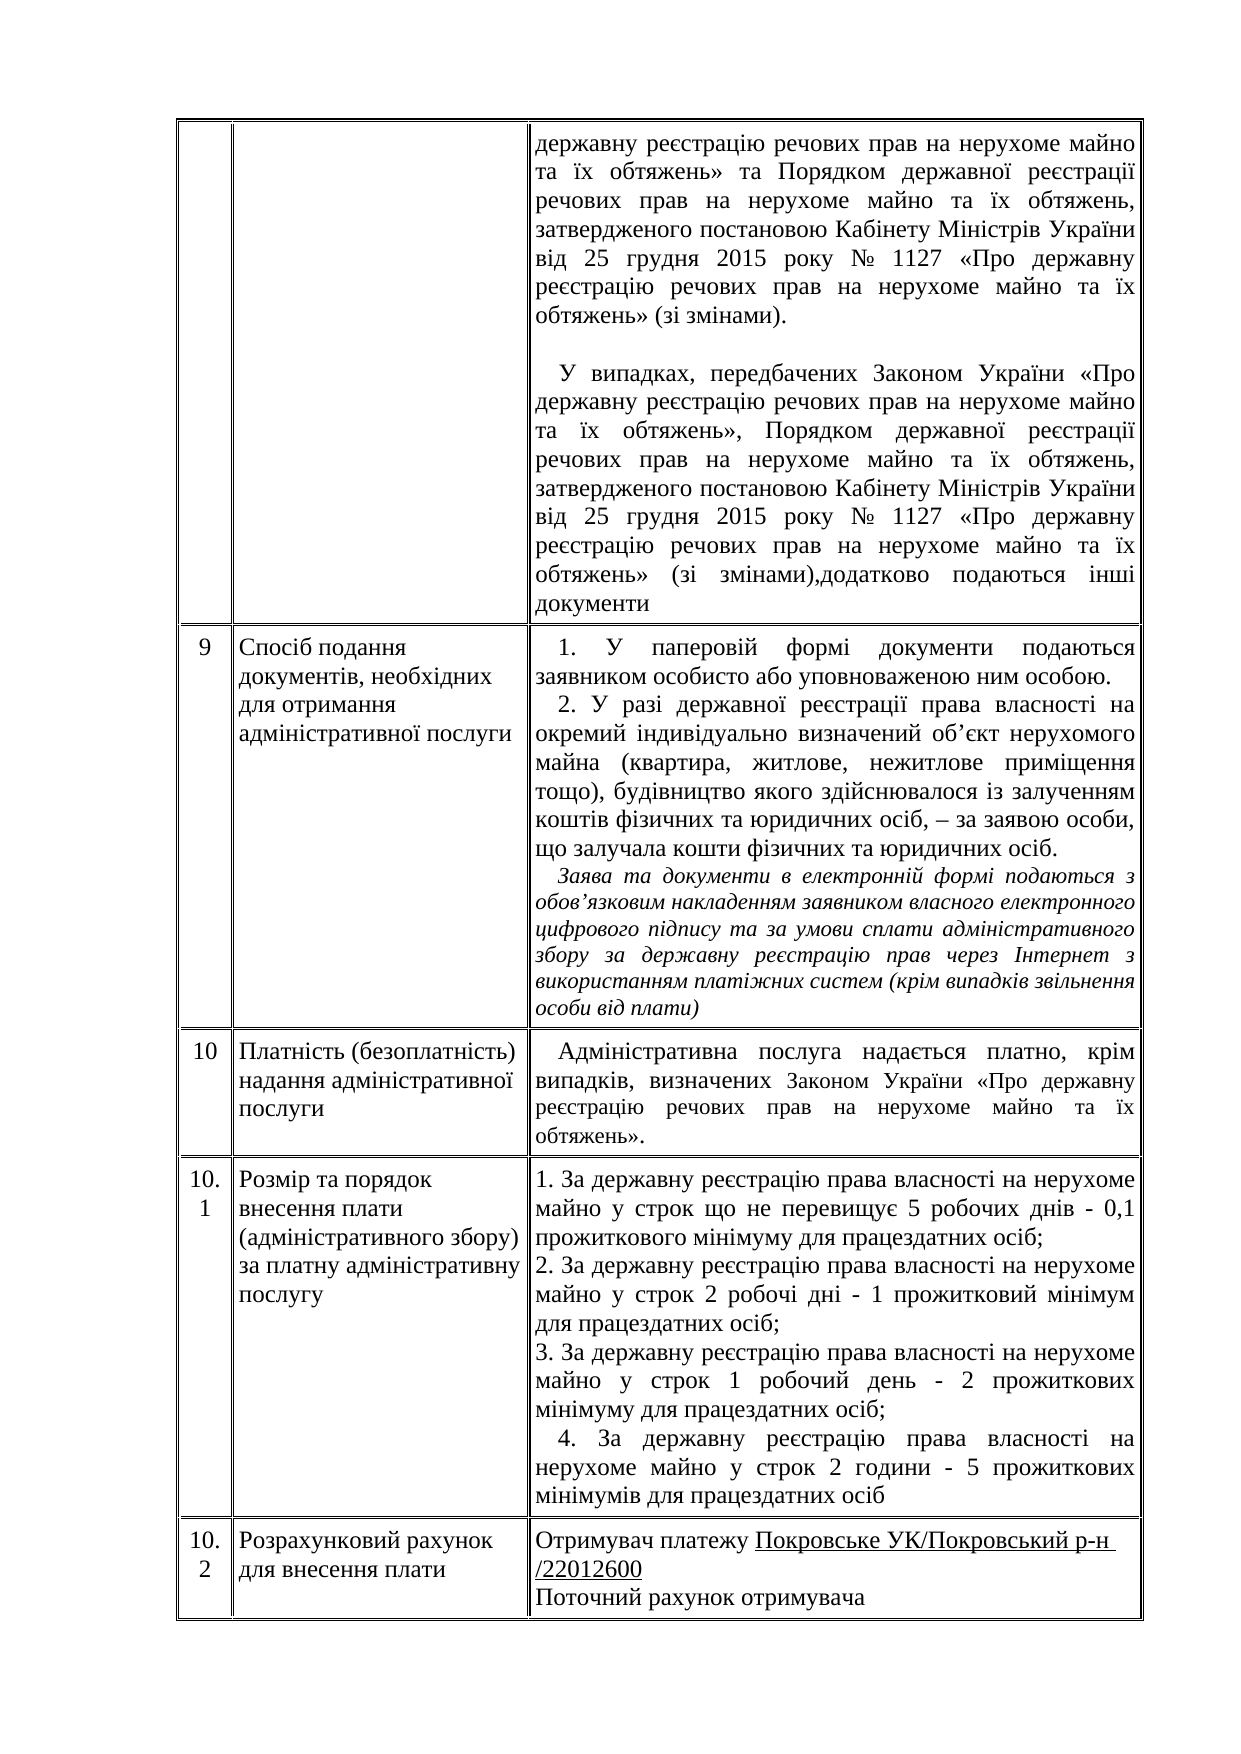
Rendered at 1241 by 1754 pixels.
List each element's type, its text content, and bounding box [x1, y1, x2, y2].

table_cell 10.2 [177, 1516, 232, 1617]
table_cell Платність (безоплатність) надання адміністративної послуги [234, 1030, 527, 1155]
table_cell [529, 122, 1140, 623]
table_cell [233, 120, 529, 623]
table_cell Адміністративна послуга надається платно, крім випадків, визначених Законом України «Про державну реєстрацію речових прав на нерухоме майно та їх обтяжень». [531, 1026, 1141, 1155]
table_cell Розмір та порядок внесення плати (адміністративного збору) за платну адміністративну послугу [234, 1158, 527, 1516]
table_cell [529, 1516, 1142, 1617]
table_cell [233, 1516, 529, 1617]
table_cell 10 [179, 1026, 231, 1155]
table_cell 9 [177, 623, 232, 1026]
table_cell 1. У паперовій формі документи подаються заявником особисто або уповноваженою ним особою. 2. У разі державної реєстрації права власності на окремий індивідуально визначений об’єкт нерухомого майна (квартира, житлове, нежитлове приміщення тощо), будівництво якого здійснювалося із залученням коштів фізичних та юридичних осіб, – за заявою особи, що залучала кошти фізичних та юридичних осіб. Заява та документи в електронній формі подаються з обов’язковим накладенням заявником власного електронного цифрового підпису та за умови сплати адміністративного збору за державну реєстрацію прав через Інтернет з використанням платіжних систем (крім випадків звільнення особи від плати) [529, 623, 1142, 1026]
table_cell 1. За державну реєстрацію права власності на нерухоме майно у строк що не перевищує 5 робочих днів - 0,1 прожиткового мінімуму для працездатних осіб; 2. За державну реєстрацію права власності на нерухоме майно у строк 2 робочі дні - 1 прожитковий мінімум для працездатних осіб; 3. За державну реєстрацію права власності на нерухоме майно у строк 1 робочий день - 2 прожиткових мінімуму для працездатних осіб; 4. За державну реєстрацію права власності на нерухоме майно у строк 2 години - 5 прожиткових мінімумів для працездатних осіб [529, 1155, 1142, 1516]
table_cell 10.1 [177, 1155, 232, 1516]
table_cell 8 [179, 122, 232, 623]
table_cell Спосіб подання документів, необхідних для отримання адміністративної послуги [234, 626, 527, 1026]
